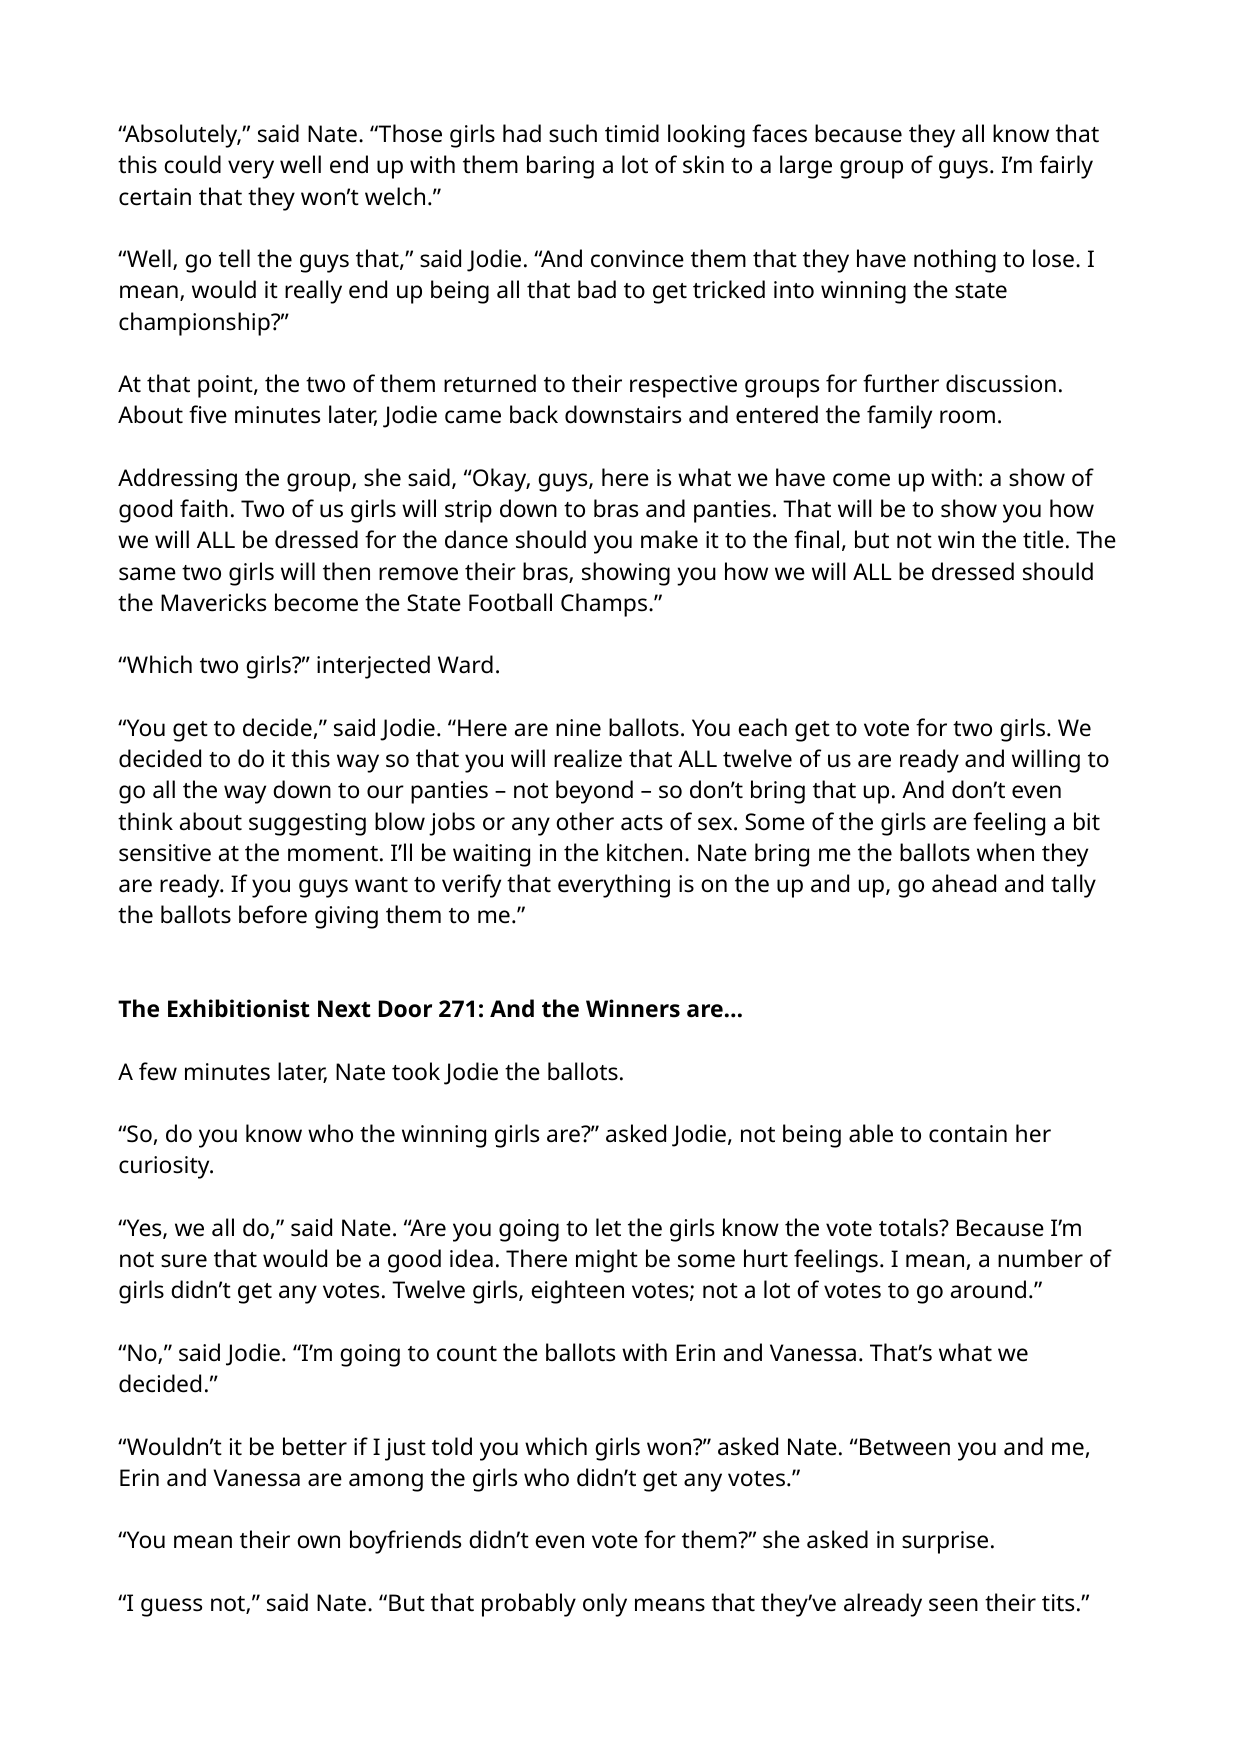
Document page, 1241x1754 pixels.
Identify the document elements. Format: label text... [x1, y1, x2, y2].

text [118, 118, 1122, 931]
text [118, 1056, 1122, 1618]
text The Exhibitionist Next Door 271: And the Winners are… [118, 993, 1122, 1024]
